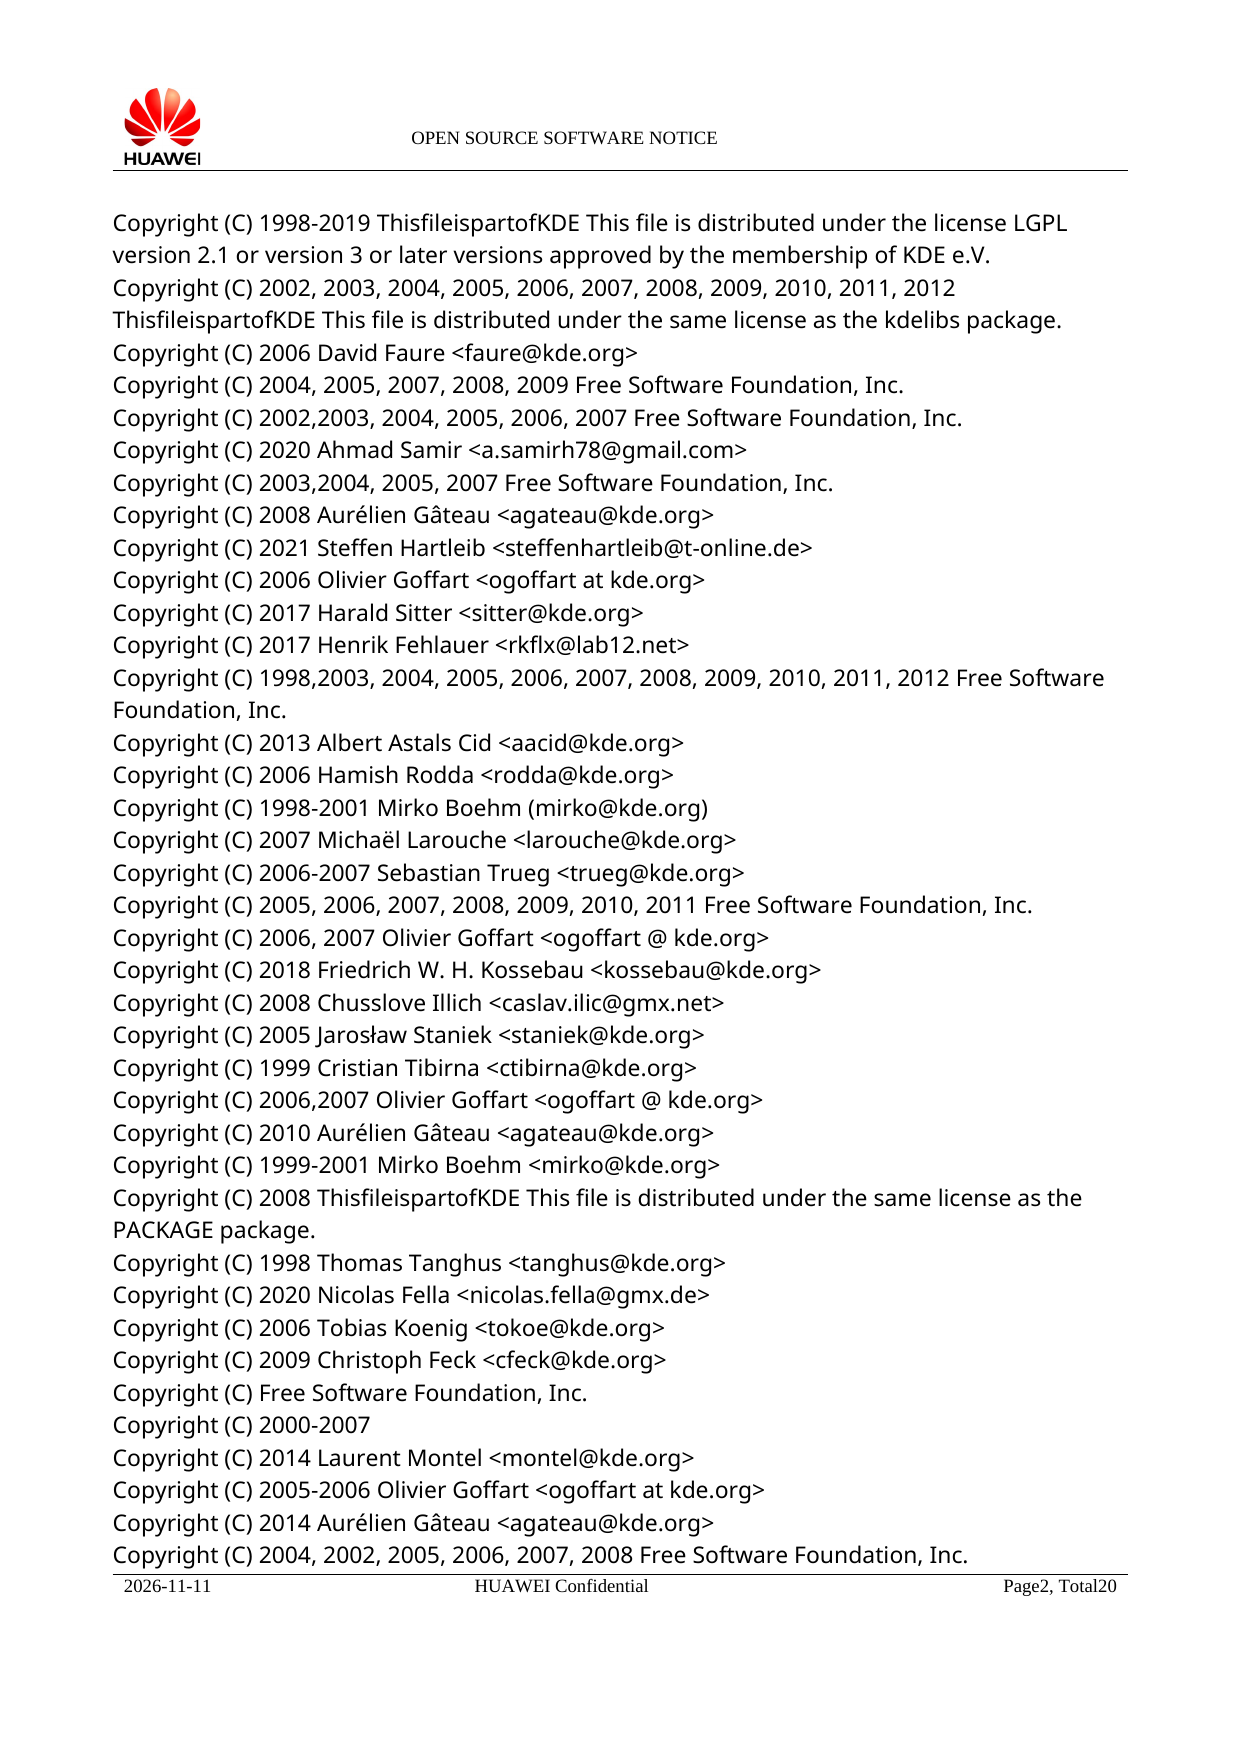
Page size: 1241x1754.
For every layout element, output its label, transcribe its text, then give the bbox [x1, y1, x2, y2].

picture [124, 88, 201, 165]
